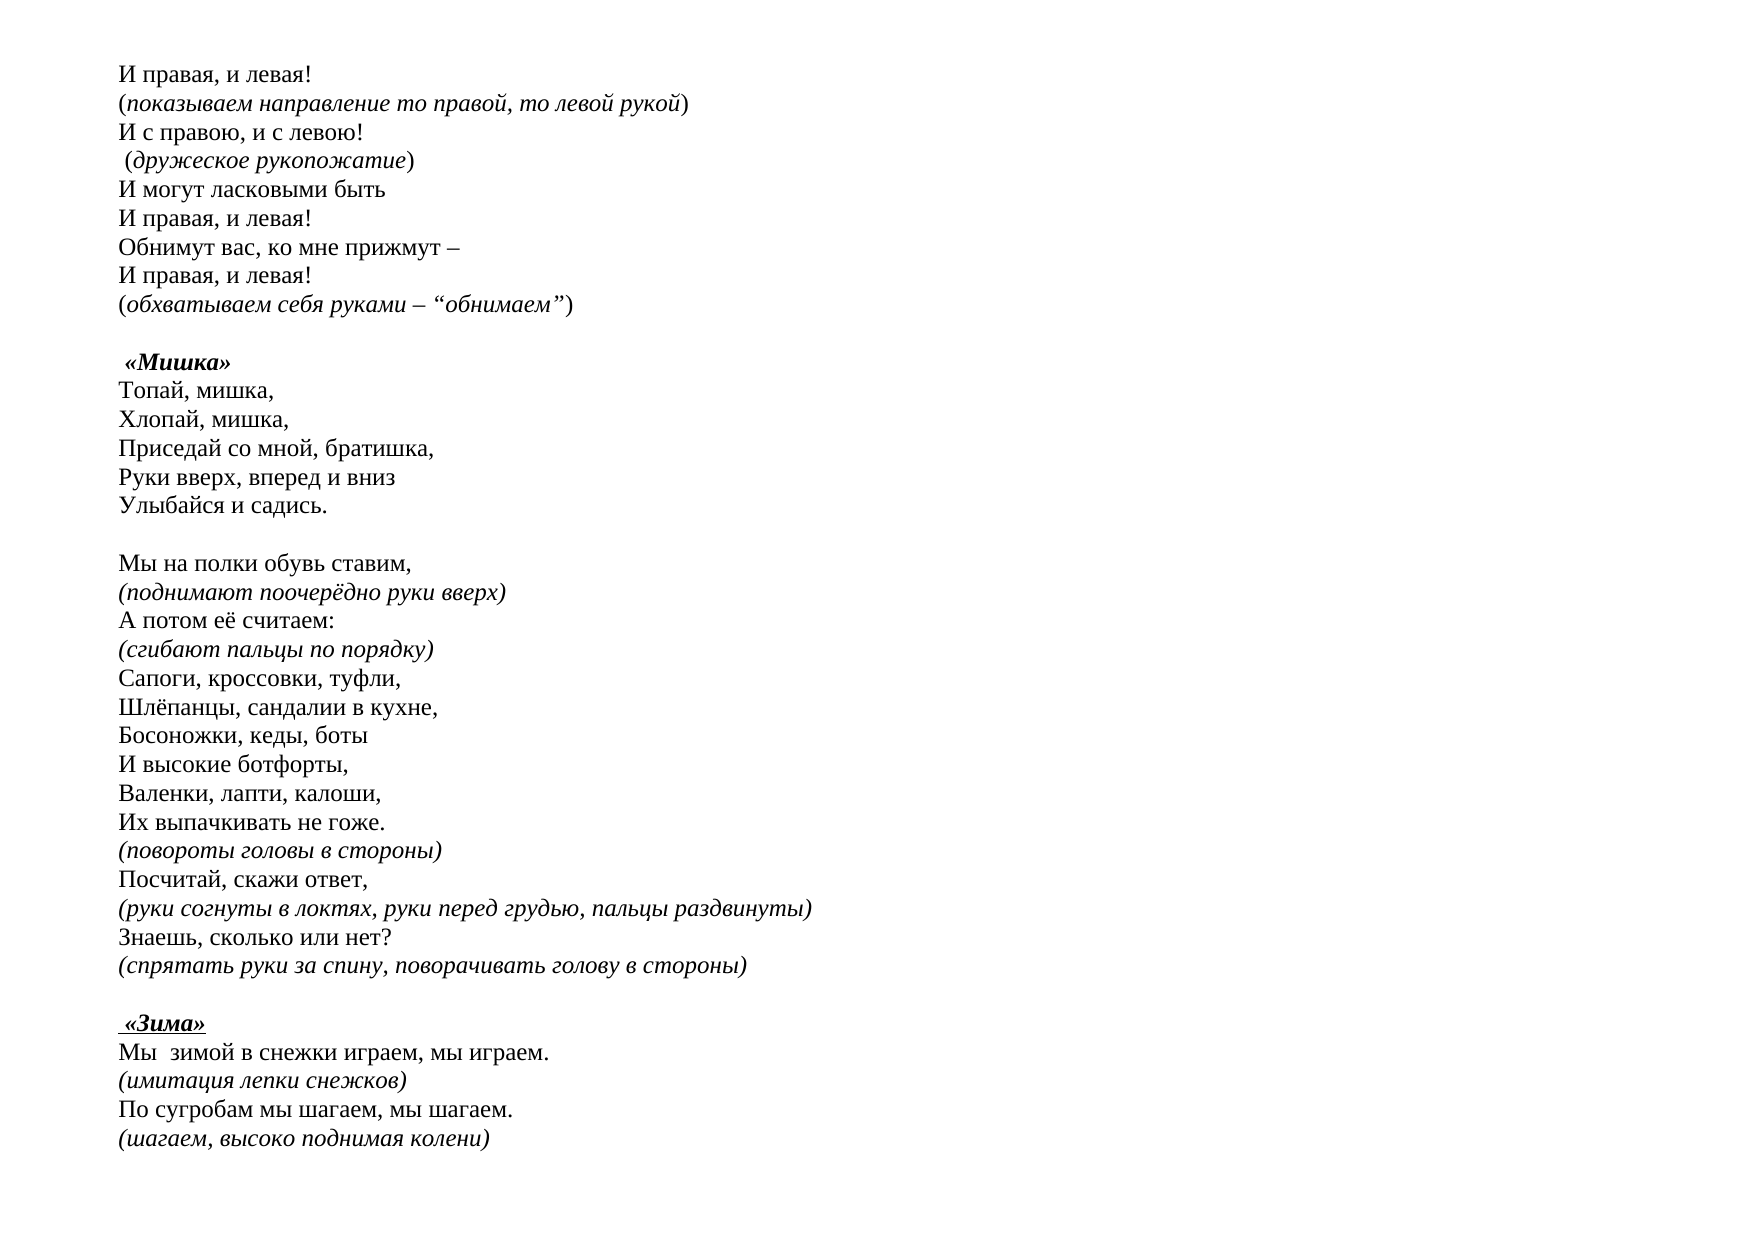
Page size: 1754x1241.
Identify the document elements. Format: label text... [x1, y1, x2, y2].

text Мы на полки обувь ставим, [118, 548, 1636, 577]
text Обнимут вас, ко мне прижмут – [118, 232, 1636, 260]
text И могут ласковыми быть [118, 174, 1636, 203]
text Посчитай, скажи ответ, [118, 864, 1636, 893]
text (спрятать руки за спину, поворачивать голову в стороны) [118, 950, 1636, 979]
text «Зима» [118, 1008, 1636, 1037]
text Валенки, лапти, калоши, [118, 778, 1636, 807]
text Руки вверх, вперед и вниз [118, 462, 1636, 490]
text «Мишка» [118, 347, 1636, 375]
text И с правою, и с левою! [118, 117, 1636, 145]
text (повороты головы в стороны) [118, 835, 1636, 864]
text Босоножки, кеды, боты [118, 720, 1636, 749]
text (дружеское рукопожатие) [118, 145, 1636, 174]
text И правая, и левая! [118, 203, 1636, 232]
text Знаешь, сколько или нет? [118, 922, 1636, 950]
text Мы зимой в снежки играем, мы играем. [118, 1037, 1636, 1065]
text Сапоги, кроссовки, туфли, [118, 663, 1636, 692]
text И правая, и левая! [118, 260, 1636, 289]
text И высокие ботфорты, [118, 749, 1636, 778]
text (сгибают пальцы по порядку) [118, 634, 1636, 663]
text По сугробам мы шагаем, мы шагаем. [118, 1094, 1636, 1123]
text (обхватываем себя руками – “обнимаем”) [118, 289, 1636, 318]
text Топай, мишка, [118, 375, 1636, 404]
text (показываем направление то правой, то левой рукой) [118, 88, 1636, 117]
text (поднимают поочерёдно руки вверх) [118, 577, 1636, 605]
text И правая, и левая! [118, 59, 1636, 88]
text Хлопай, мишка, [118, 404, 1636, 433]
text Улыбайся и садись. [118, 490, 1636, 519]
text Их выпачкивать не гоже. [118, 807, 1636, 835]
text Шлёпанцы, сандалии в кухне, [118, 692, 1636, 720]
text Приседай со мной, братишка, [118, 433, 1636, 462]
text (шагаем, высоко поднимая колени) [118, 1123, 1636, 1152]
text (руки согнуты в локтях, руки перед грудью, пальцы раздвинуты) [118, 893, 1636, 922]
text А потом её считаем: [118, 605, 1636, 634]
text (имитация лепки снежков) [118, 1065, 1636, 1094]
